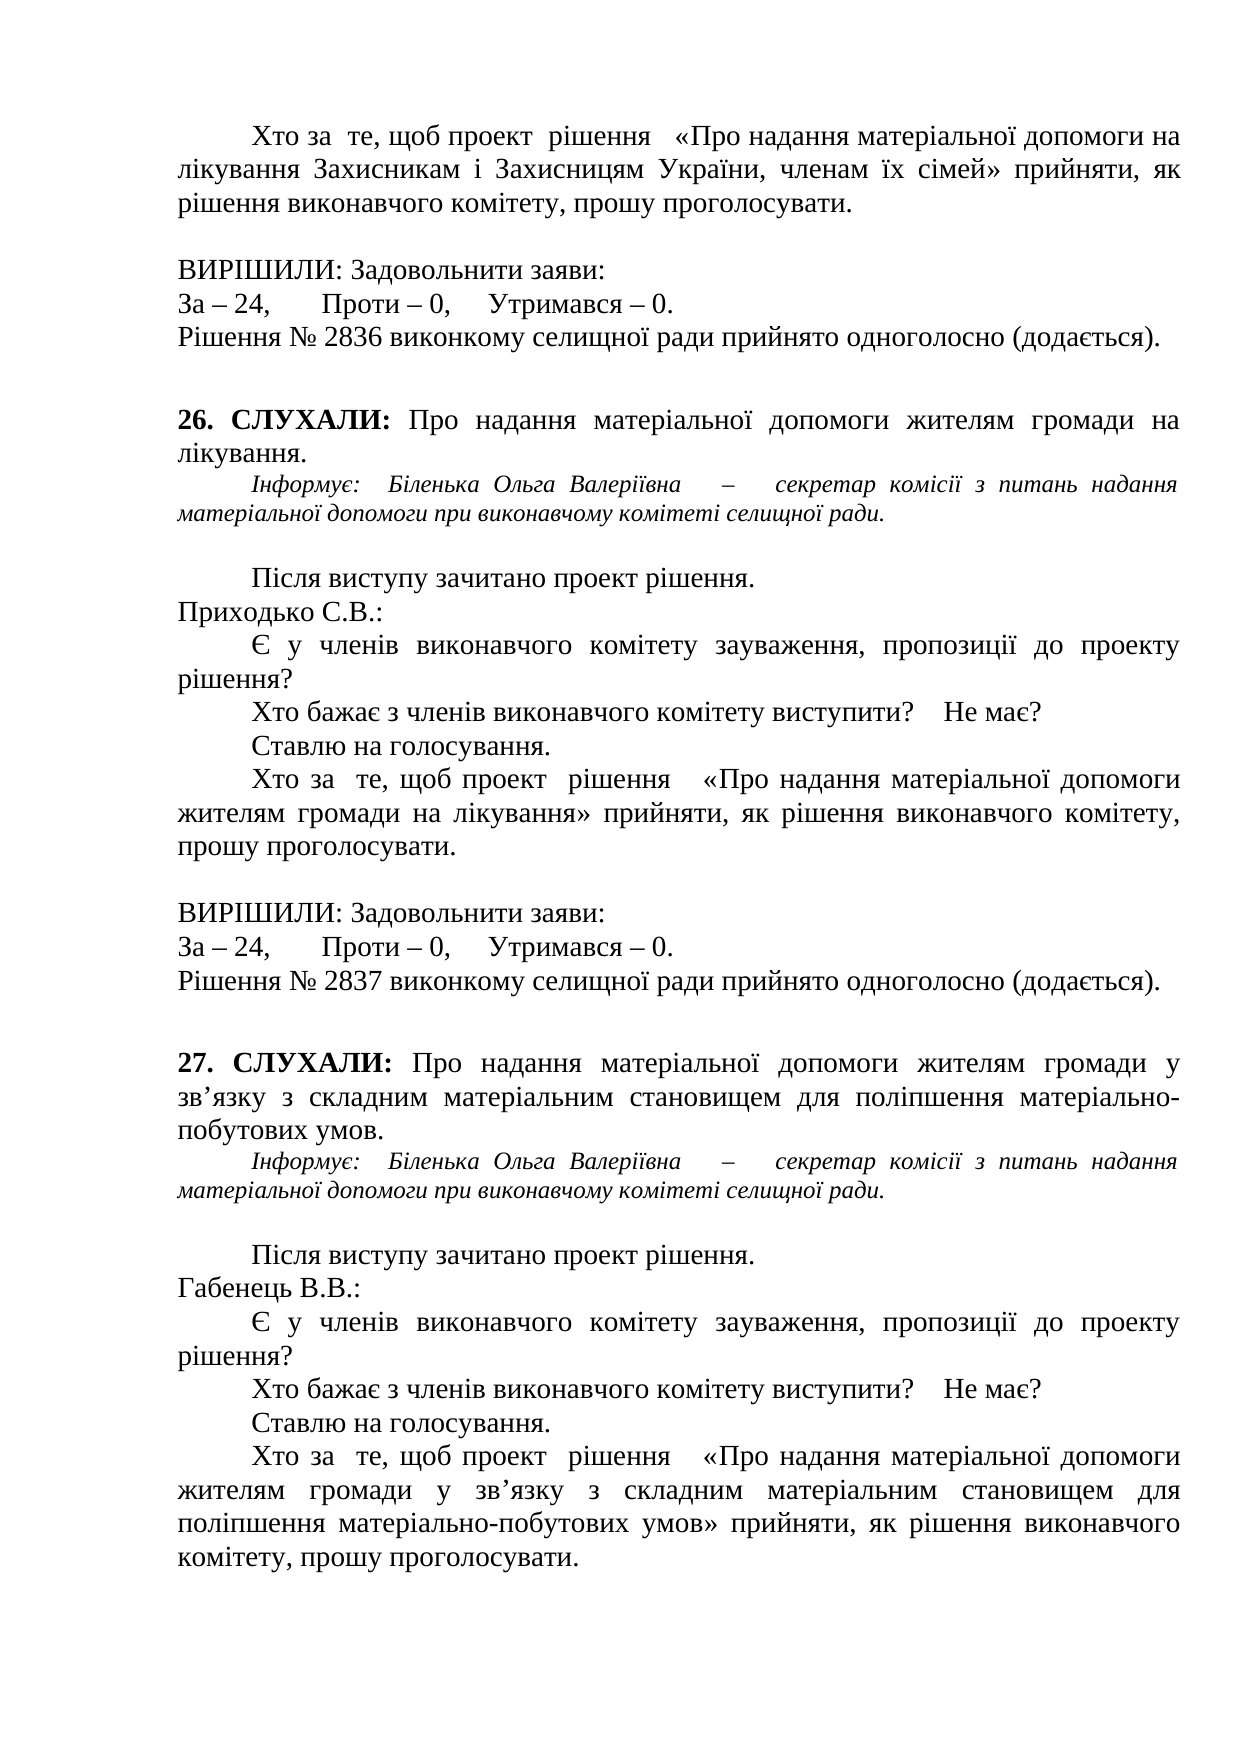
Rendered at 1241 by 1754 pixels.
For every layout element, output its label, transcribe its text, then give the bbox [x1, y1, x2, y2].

text Інформує: Біленька Ольга Валеріївна – секретар комісії з питань надання матеріальної допомоги при виконавчому комітеті селищної ради. [177, 1146, 1181, 1203]
text За – 24, Проти – 0, Утримався – 0. [177, 929, 1181, 963]
text 27. СЛУХАЛИ: Про надання матеріальної допомоги жителям громади у зв’язку з складним матеріальним становищем для поліпшення матеріально-побутових умов. [177, 1045, 1181, 1146]
text Ставлю на голосування. [177, 728, 1181, 761]
text Хто за те, щоб проект рішення «Про надання матеріальної допомоги жителям громади на лікування» прийняти, як рішення виконавчого комітету, прошу проголосувати. [177, 761, 1181, 862]
text ВИРІШИЛИ: Задовольнити заяви: [177, 252, 1181, 286]
text Рішення № 2836 виконкому селищної ради прийнято одноголосно (додається). [177, 319, 1181, 353]
text Інформує: Біленька Ольга Валеріївна – секретар комісії з питань надання матеріальної допомоги при виконавчому комітеті селищної ради. [177, 469, 1181, 527]
text 26. СЛУХАЛИ: Про надання матеріальної допомоги жителям громади на лікування. [177, 402, 1181, 469]
text Після виступу зачитано проект рішення. [177, 560, 1181, 594]
text Рішення № 2837 виконкому селищної ради прийнято одноголосно (додається). [177, 963, 1181, 996]
text Є у членів виконавчого комітету зауваження, пропозиції до проекту рішення? [177, 1304, 1181, 1371]
text Є у членів виконавчого комітету зауваження, пропозиції до проекту рішення? [177, 627, 1181, 694]
text Габенець В.В.: [177, 1271, 1181, 1304]
text Хто бажає з членів виконавчого комітету виступити? Не має? [177, 1371, 1181, 1405]
text ВИРІШИЛИ: Задовольнити заяви: [177, 896, 1181, 929]
text Хто за те, щоб проект рішення «Про надання матеріальної допомоги на лікування Захисникам і Захисницям України, членам їх сімей» прийняти, як рішення виконавчого комітету, прошу проголосувати. [177, 118, 1181, 219]
text Після виступу зачитано проект рішення. [177, 1237, 1181, 1271]
text За – 24, Проти – 0, Утримався – 0. [177, 286, 1181, 319]
text Ставлю на голосування. [177, 1405, 1181, 1438]
text Хто за те, щоб проект рішення «Про надання матеріальної допомоги жителям громади у зв’язку з складним матеріальним становищем для поліпшення матеріально-побутових умов» прийняти, як рішення виконавчого комітету, прошу проголосувати. [177, 1438, 1181, 1572]
text Приходько С.В.: [177, 594, 1181, 627]
text Хто бажає з членів виконавчого комітету виступити? Не має? [177, 694, 1181, 728]
